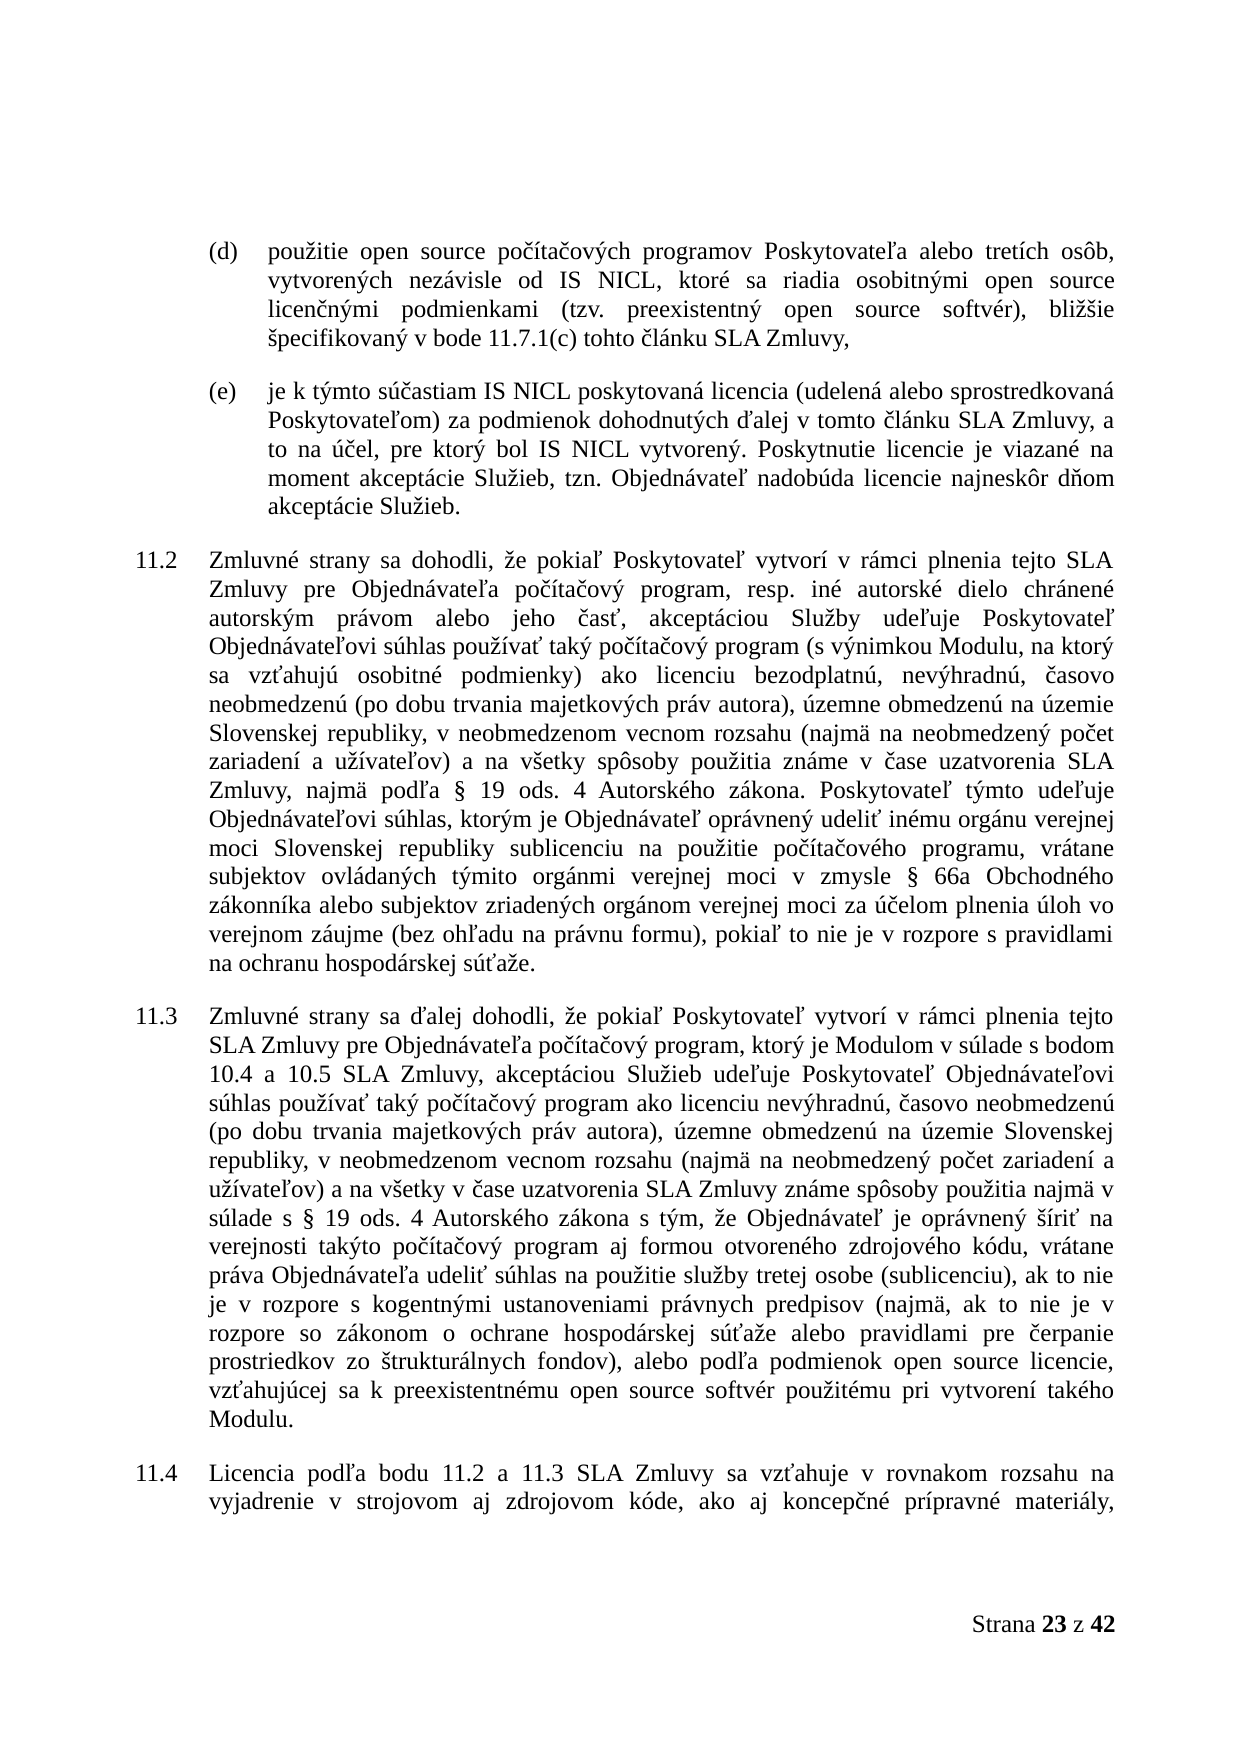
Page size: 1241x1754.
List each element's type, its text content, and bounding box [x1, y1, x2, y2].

list Zmluvné strany sa dohodli, že pokiaľ Poskytovateľ vytvorí v rámci plnenia tejto SLA Zmluvy pre Objednávateľa počítačový program, resp. iné autorské dielo chránené autorským právom alebo jeho časť, akceptáciou Služby udeľuje Poskytovateľ Objednávateľovi súhlas používať taký počítačový program (s výnimkou Modulu, na ktorý sa vzťahujú osobitné podmienky) ako licenciu bezodplatnú, nevýhradnú, časovo neobmedzenú (po dobu trvania majetkových práv autora), územne obmedzenú na územie Slovenskej republiky, v neobmedzenom vecnom rozsahu (najmä na neobmedzený počet zariadení a užívateľov) a na všetky spôsoby použitia známe v čase uzatvorenia SLA Zmluvy, najmä podľa § 19 ods. 4 Autorského zákona. Poskytovateľ týmto udeľuje Objednávateľovi súhlas, ktorým je Objednávateľ oprávnený udeliť inému orgánu verejnej moci Slovenskej republiky sublicenciu na použitie počítačového programu, vrátane subjektov ovládaných týmito orgánmi verejnej moci v zmysle § 66a Obchodného zákonníka alebo subjektov zriadených orgánom verejnej moci za účelom plnenia úloh vo verejnom záujme (bez ohľadu na právnu formu), pokiaľ to nie je v rozpore s pravidlami na ochranu hospodárskej súťaže. [135, 545, 1115, 976]
list je k týmto súčastiam IS NICL poskytovaná licencia (udelená alebo sprostredkovaná Poskytovateľom) za podmienok dohodnutých ďalej v tomto článku SLA Zmluvy, a to na účel, pre ktorý bol IS NICL vytvorený. Poskytnutie licencie je viazané na moment akceptácie Služieb, tzn. Objednávateľ nadobúda licencie najneskôr dňom akceptácie Služieb. [208, 376, 1115, 520]
list Zmluvné strany sa ďalej dohodli, že pokiaľ Poskytovateľ vytvorí v rámci plnenia tejto SLA Zmluvy pre Objednávateľa počítačový program, ktorý je Modulom v súlade s bodom 10.4 a 10.5 SLA Zmluvy, akceptáciou Služieb udeľuje Poskytovateľ Objednávateľovi súhlas používať taký počítačový program ako licenciu nevýhradnú, časovo neobmedzenú (po dobu trvania majetkových práv autora), územne obmedzenú na územie Slovenskej republiky, v neobmedzenom vecnom rozsahu (najmä na neobmedzený počet zariadení a užívateľov) a na všetky v čase uzatvorenia SLA Zmluvy známe spôsoby použitia najmä v súlade s § 19 ods. 4 Autorského zákona s tým, že Objednávateľ je oprávnený šíriť na verejnosti takýto počítačový program aj formou otvoreného zdrojového kódu, vrátane práva Objednávateľa udeliť súhlas na použitie služby tretej osobe (sublicenciu), ak to nie je v rozpore s kogentnými ustanoveniami právnych predpisov (najmä, ak to nie je v rozpore so zákonom o ochrane hospodárskej súťaže alebo pravidlami pre čerpanie prostriedkov zo štrukturálnych fondov), alebo podľa podmienok open source licencie, vzťahujúcej sa k preexistentnému open source softvér použitému pri vytvorení takého Modulu. [135, 1001, 1115, 1433]
list použitie open source počítačových programov Poskytovateľa alebo tretích osôb, vytvorených nezávisle od IS NICL, ktoré sa riadia osobitnými open source licenčnými podmienkami (tzv. preexistentný open source softvér), bližšie špecifikovaný v bode 11.7(c) tohto článku SLA Zmluvy, [208, 236, 1115, 351]
